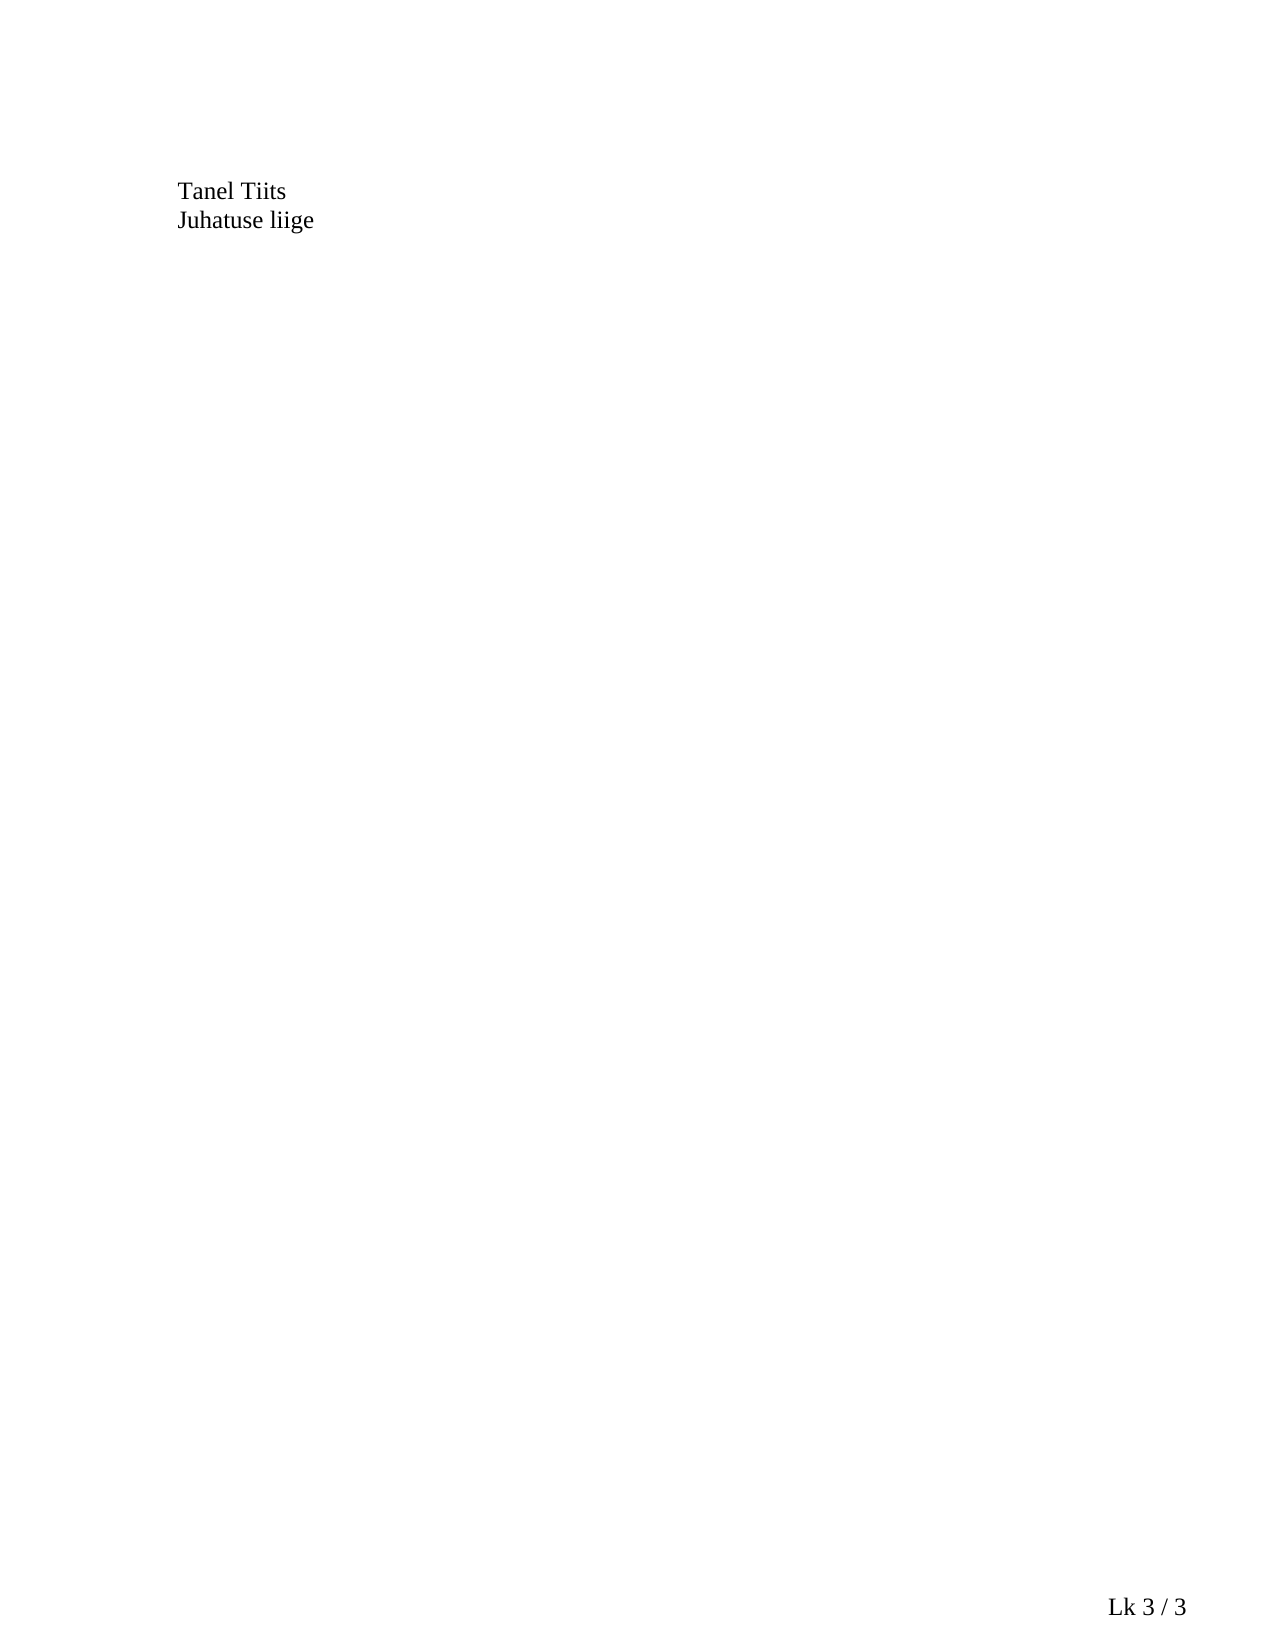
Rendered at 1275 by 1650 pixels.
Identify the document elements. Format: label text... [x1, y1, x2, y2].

text Tanel Tiits [177, 176, 1186, 205]
text Juhatuse liige [177, 205, 1186, 234]
